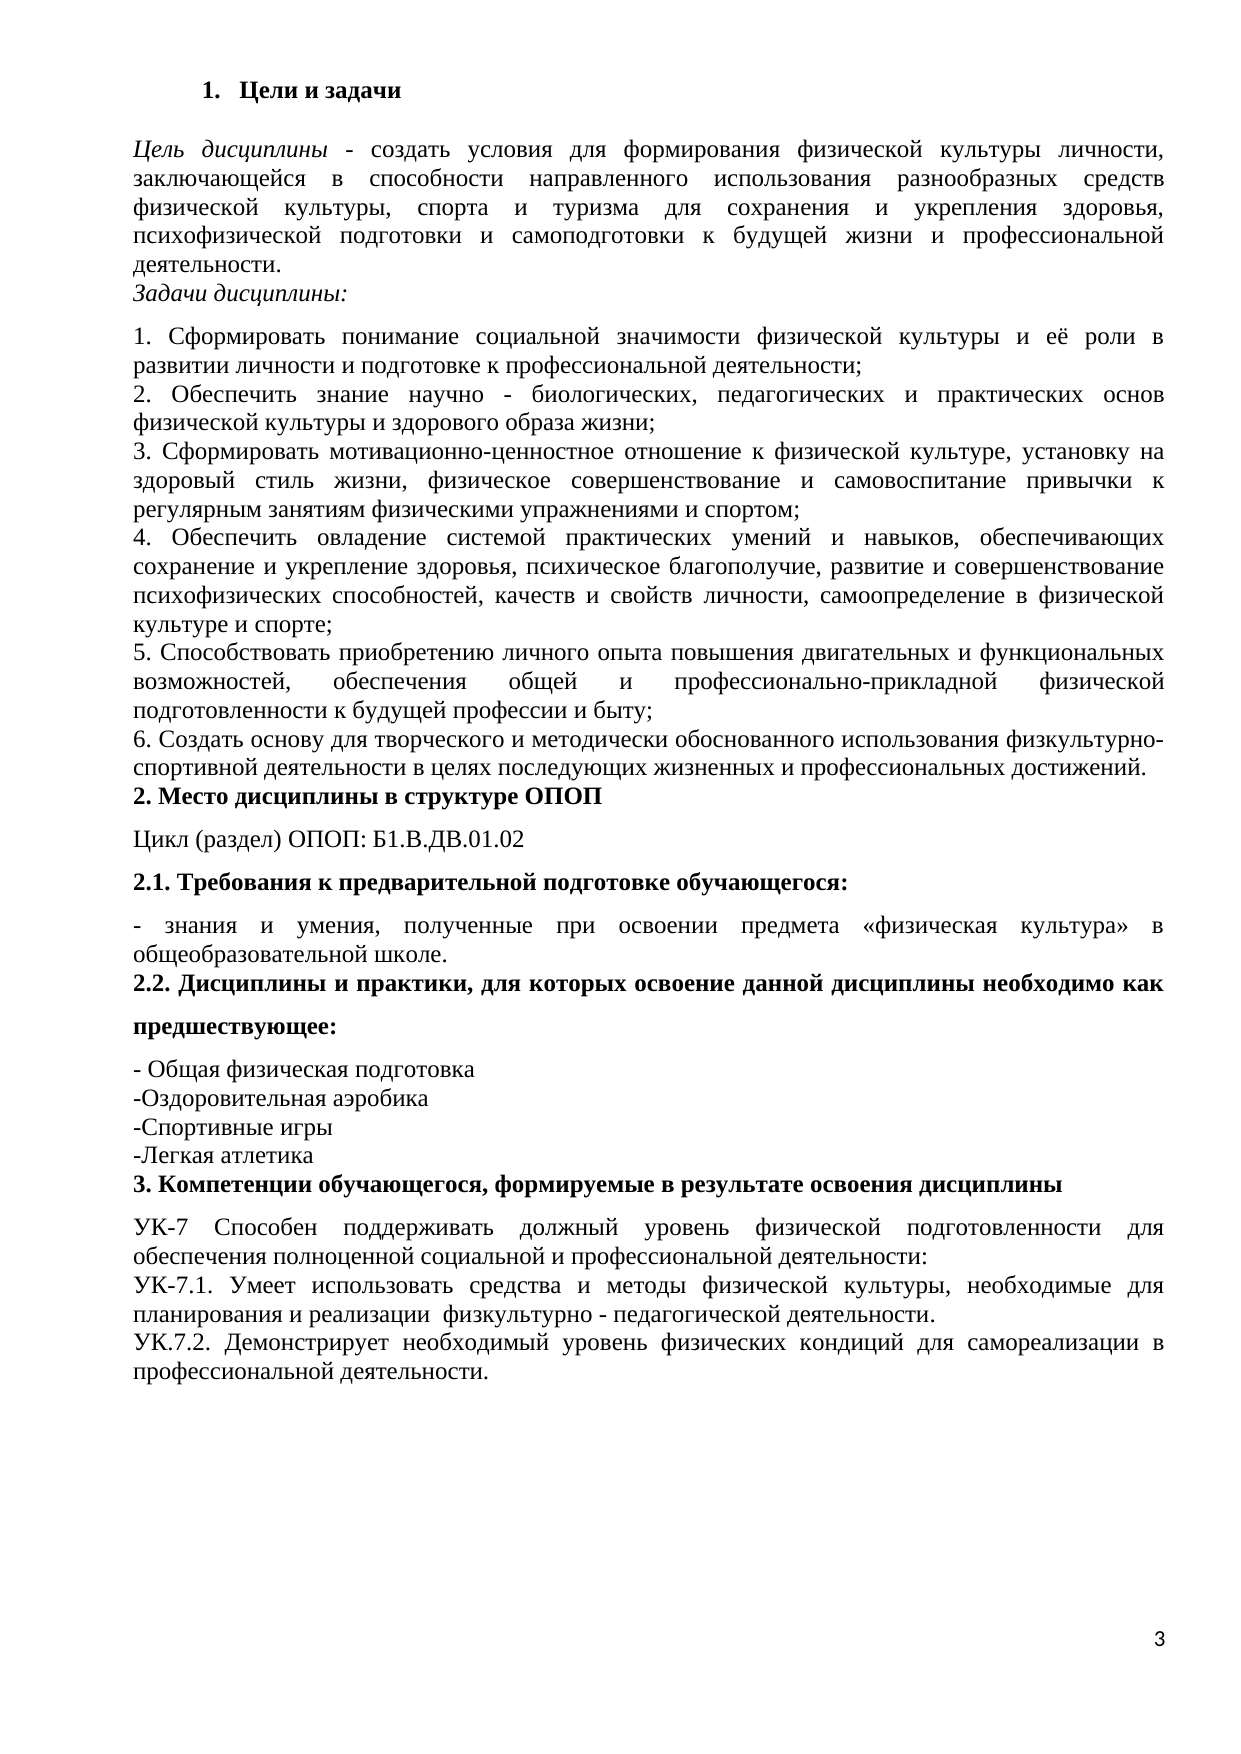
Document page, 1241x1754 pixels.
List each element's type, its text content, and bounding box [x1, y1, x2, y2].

text Цикл (раздел) ОПОП: Б1.В.ДВ.01.02 [133, 824, 1165, 853]
text -Легкая атлетика [133, 1141, 1165, 1169]
text УК-7.1. Умеет использовать средства и методы физической культуры, необходимые для планирования и реализации физкультурно - педагогической деятельности. [133, 1270, 1165, 1327]
text 2.2. Дисциплины и практики, для которых освоение данной дисциплины необходимо как предшествующее: [133, 968, 1165, 1040]
text 3. Компетенции обучающегося, формируемые в результате освоения дисциплины [133, 1169, 1165, 1198]
text 2. Обеспечить знание научно - биологических, педагогических и практических основ физической культуры и здорового образа жизни; [133, 379, 1165, 436]
text 5. Способствовать приобретению личного опыта повышения двигательных и функциональных возможностей, обеспечения общей и профессионально-прикладной физической подготовленности к будущей профессии и быту; [133, 637, 1165, 724]
text - Общая физическая подготовка [133, 1054, 1165, 1083]
text Задачи дисциплины: [133, 278, 1165, 307]
text 3. Сформировать мотивационно-ценностное отношение к физической культуре, установку на здоровый стиль жизни, физическое совершенствование и самовоспитание привычки к регулярным занятиям физическими упражнениями и спортом; [133, 436, 1165, 522]
text УК.7.2. Демонстрирует необходимый уровень физических кондиций для самореализации в профессиональной деятельности. [133, 1327, 1165, 1385]
text 2. Место дисциплины в структуре ОПОП [133, 781, 1165, 810]
text 1. Сформировать понимание социальной значимости физической культуры и её роли в развитии личности и подготовке к профессиональной деятельности; [133, 321, 1165, 379]
list Цели и задачи [202, 75, 1165, 104]
text -Оздоровительная аэробика [133, 1083, 1165, 1112]
text - знания и умения, полученные при освоении предмета «физическая культура» в общеобразовательной школе. [133, 911, 1165, 968]
text -Спортивные игры [133, 1112, 1165, 1141]
text 6. Создать основу для творческого и методически обоснованного использования физкультурно-спортивной деятельности в целях последующих жизненных и профессиональных достижений. [133, 724, 1165, 781]
text 4. Обеспечить овладение системой практических умений и навыков, обеспечивающих сохранение и укрепление здоровья, психическое благополучие, развитие и совершенствование психофизических способностей, качеств и свойств личности, самоопределение в физической культуре и спорте; [133, 522, 1165, 637]
text Цель дисциплины - создать условия для формирования физической культуры личности, заключающейся в способности направленного использования разнообразных средств физической культуры, спорта и туризма для сохранения и укрепления здоровья, психофизической подготовки и самоподготовки к будущей жизни и профессиональной деятельности. [133, 134, 1165, 278]
text УК-7 Способен поддерживать должный уровень физической подготовленности для обеспечения полноценной социальной и профессиональной деятельности: [133, 1212, 1165, 1270]
text 2.1. Требования к предварительной подготовке обучающегося: [133, 867, 1165, 896]
